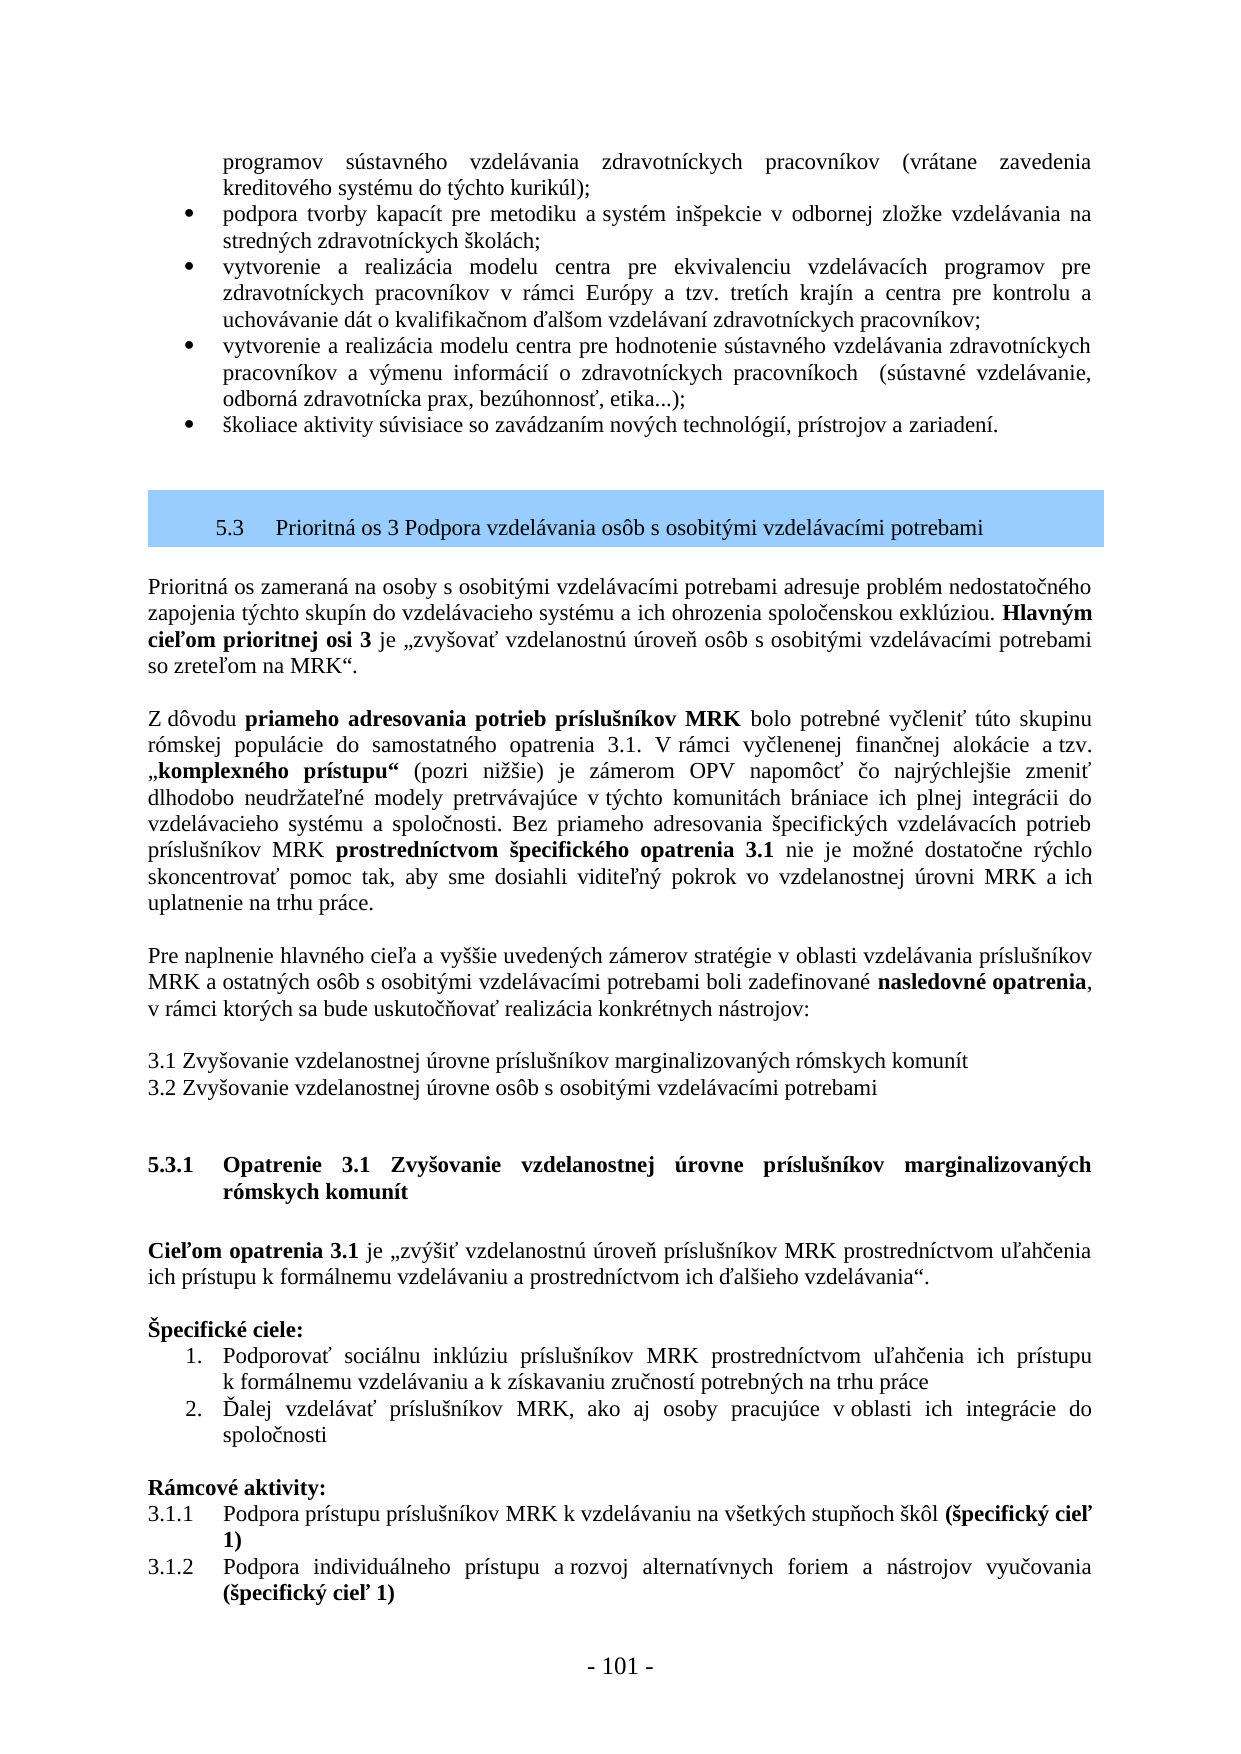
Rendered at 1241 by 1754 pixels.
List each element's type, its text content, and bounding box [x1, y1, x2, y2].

text Prioritná os zameraná na osoby s osobitými vzdelávacími potrebami adresuje problém nedostatočného zapojenia týchto skupín do vzdelávacieho systému a ich ohrozenia spoločenskou exklúziou. Hlavným cieľom prioritnej osi 3 je „zvyšovať vzdelanostnú úroveň osôb s osobitými vzdelávacími potrebami so zreteľom na MRK“. [148, 573, 1092, 678]
subtitle Opatrenie 3.1 Zvyšovanie vzdelanostnej úrovne príslušníkov marginalizovaných rómskych komunít [148, 1151, 1092, 1204]
text 3.1 Zvyšovanie vzdelanostnej úrovne príslušníkov marginalizovaných rómskych komunít [148, 1047, 1092, 1074]
list Ďalej vzdelávať príslušníkov MRK, ako aj osoby pracujúce v oblasti ich integrácie do spoločnosti [185, 1395, 1092, 1447]
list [185, 148, 1092, 200]
list podpora tvorby kapacít pre metodiku a systém inšpekcie v odbornej zložke vzdelávania na stredných zdravotníckych školách; [185, 200, 1092, 253]
text Z dôvodu priameho adresovania potrieb príslušníkov MRK bolo potrebné vyčleniť túto skupinu rómskej populácie do samostatného opatrenia 3.1. V rámci vyčlenenej finančnej alokácie a tzv. „komplexného prístupu“ (pozri nižšie) je zámerom OPV napomôcť čo najrýchlejšie zmeniť dlhodobo neudržateľné modely pretrvávajúce v týchto komunitách brániace ich plnej integrácii do vzdelávacieho systému a spoločnosti. Bez priameho adresovania špecifických vzdelávacích potrieb príslušníkov MRK prostredníctvom špecifického opatrenia 3.1 nie je možné dostatočne rýchlo skoncentrovať pomoc tak, aby sme dosiahli viditeľný pokrok vo vzdelanostnej úrovni MRK a ich uplatnenie na trhu práce. [148, 705, 1092, 916]
text 3.1.1 Podpora prístupu príslušníkov MRK k vzdelávaniu na všetkých stupňoch škôl (špecifický cieľ 1) [148, 1500, 1092, 1553]
text Cieľom opatrenia 3.1 je „zvýšiť vzdelanostnú úroveň príslušníkov MRK prostredníctvom uľahčenia ich prístupu k formálnemu vzdelávaniu a prostredníctvom ich ďalšieho vzdelávania“. [148, 1237, 1092, 1289]
text Rámcové aktivity: [148, 1474, 1092, 1500]
text Pre naplnenie hlavného cieľa a vyššie uvedených zámerov stratégie v oblasti vzdelávania príslušníkov MRK a ostatných osôb s osobitými vzdelávacími potrebami boli zadefinované nasledovné opatrenia, v rámci ktorých sa bude uskutočňovať realizácia konkrétnych nástrojov: [148, 942, 1092, 1021]
text 3.2 Zvyšovanie vzdelanostnej úrovne osôb s osobitými vzdelávacími potrebami [148, 1074, 1092, 1100]
text 3.1.2 Podpora individuálneho prístupu a rozvoj alternatívnych foriem a nástrojov vyučovania (špecifický cieľ 1) [148, 1553, 1092, 1606]
list Podporovať sociálnu inklúziu príslušníkov MRK prostredníctvom uľahčenia ich prístupu k formálnemu vzdelávaniu a k získavaniu zručností potrebných na trhu práce [185, 1342, 1092, 1395]
list vytvorenie a realizácia modelu centra pre ekvivalenciu vzdelávacích programov pre zdravotníckych pracovníkov v rámci Európy a tzv. tretích krajín a centra pre kontrolu a uchovávanie dát o kvalifikačnom ďalšom vzdelávaní zdravotníckych pracovníkov; [185, 253, 1092, 332]
text Špecifické ciele: [148, 1316, 1092, 1342]
list vytvorenie a realizácia modelu centra pre hodnotenie sústavného vzdelávania zdravotníckych pracovníkov a výmenu informácií o zdravotníckych pracovníkoch (sústavné vzdelávanie, odborná zdravotnícka prax, bezúhonnosť, etika...); [185, 332, 1092, 411]
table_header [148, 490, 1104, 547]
list školiace aktivity súvisiace so zavádzaním nových technológií, prístrojov a zariadení. [185, 411, 1092, 438]
